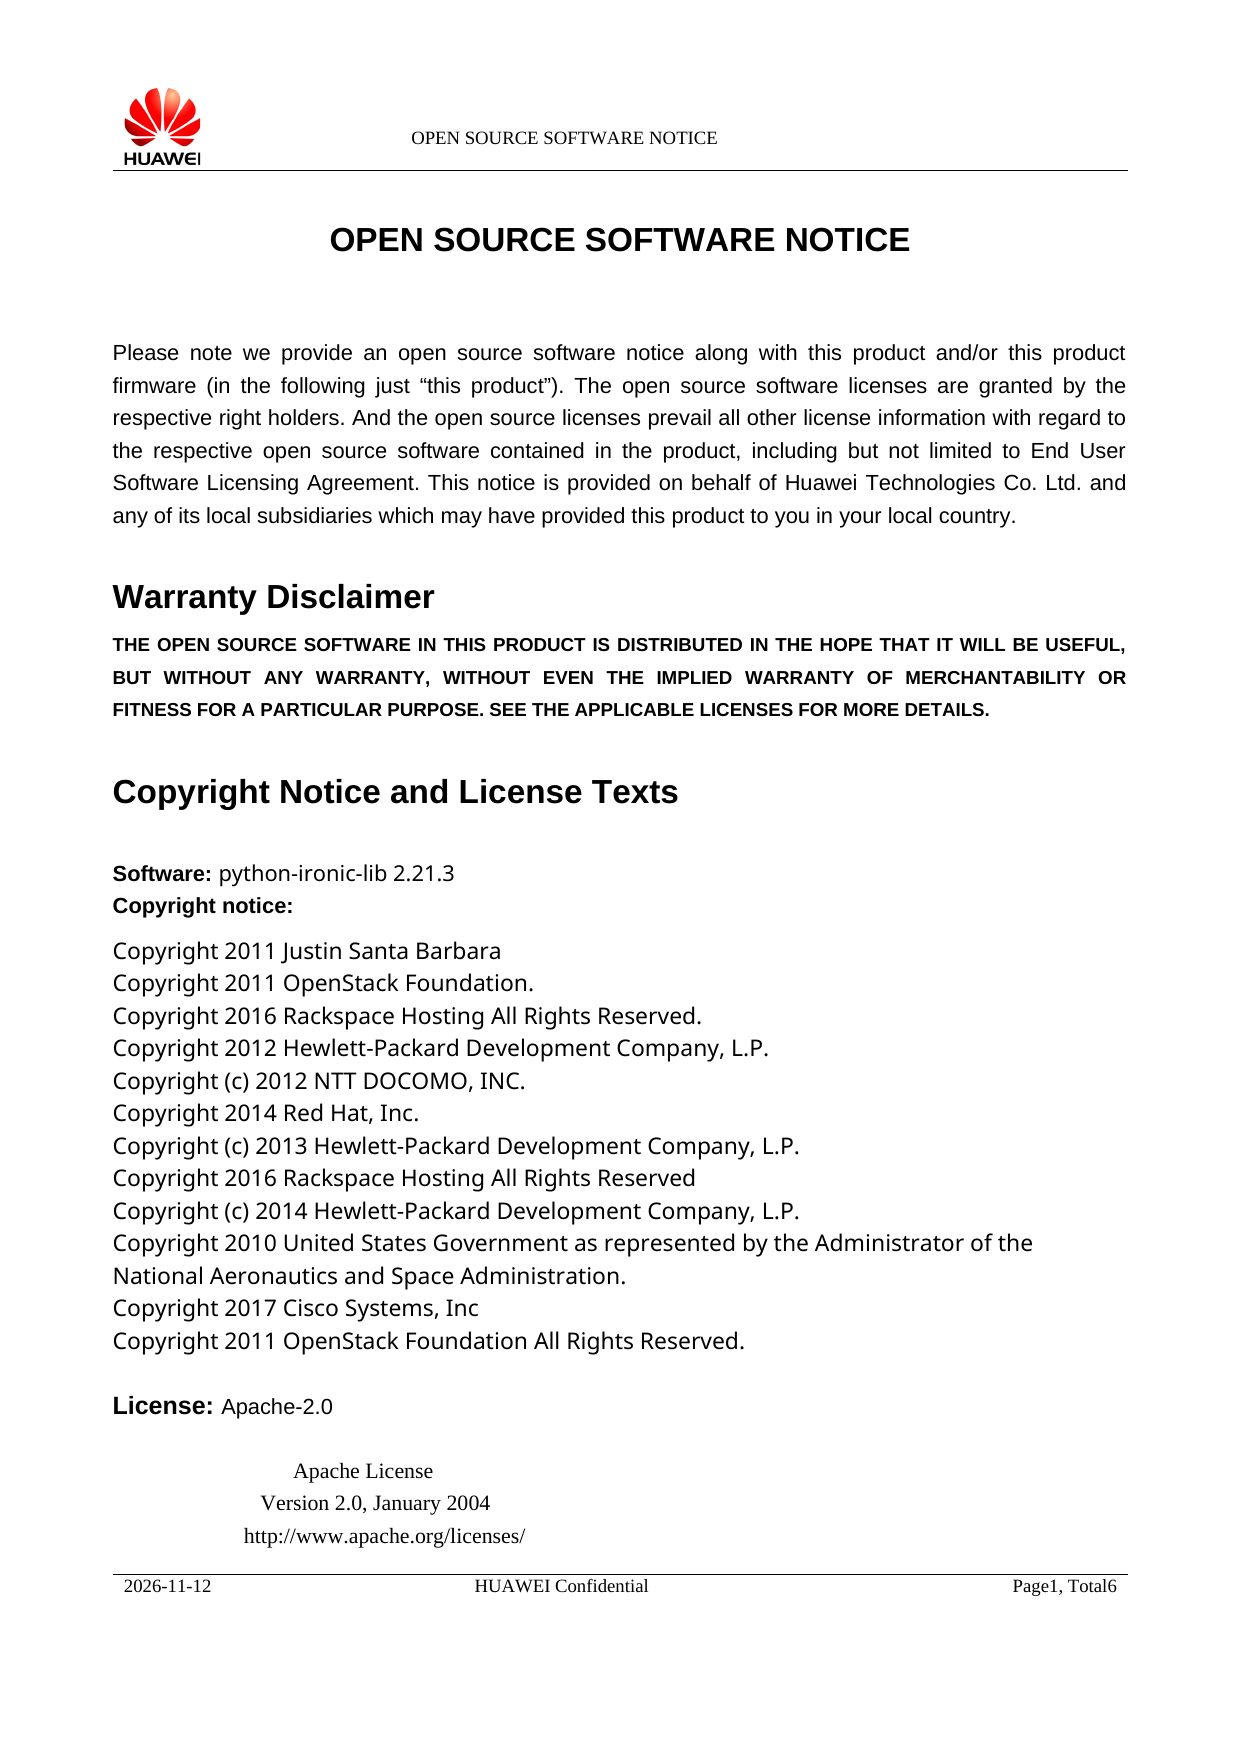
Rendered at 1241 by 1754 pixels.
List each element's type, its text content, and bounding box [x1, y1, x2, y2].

picture [124, 88, 201, 165]
text Please note we provide an open source software notice along with this product and/or this product firmware (in the following just “this product”). The open source software licenses are granted by the respective right holders. And the open source licenses prevail all other license information with regard to the respective open source software contained in the product, including but not limited to End User Software Licensing Agreement. This notice is provided on behalf of Huawei Technologies Co. Ltd. and any of its local subsidiaries which may have provided this product to you in your local country. [112, 336, 1128, 531]
text The open source software in this product is distributed in the hope that it will be useful, but WITHOUT ANY WARRANTY, without even the implied warranty of MERCHANTABILITY or FITNESS FOR A PARTICULAR PURPOSE. See the applicable licenses for more details. [112, 629, 1128, 726]
text Copyright notice: [112, 889, 1128, 921]
text Warranty Disclaimer [112, 564, 1128, 629]
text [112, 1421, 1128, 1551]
text OPEN SOURCE SOFTWARE NOTICE [112, 206, 1128, 271]
text License: Apache-2.0 [112, 1389, 1128, 1421]
title Software: python-ironic-lib 2.21.3 [112, 856, 1128, 889]
text Copyright Notice and License Texts [112, 759, 1128, 824]
text Copyright 2011 Justin Santa Barbara Copyright 2011 OpenStack Foundation. Copyright 2016 Rackspace Hosting All Rights Reserved. Copyright 2012 Hewlett-Packard Development Company, L.P. Copyright (c) 2012 NTT DOCOMO, INC. Copyright 2014 Red Hat, Inc. Copyright (c) 2013 Hewlett-Packard Development Company, L.P. Copyright 2016 Rackspace Hosting All Rights Reserved Copyright (c) 2014 Hewlett-Packard Development Company, L.P. Copyright 2010 United States Government as represented by the Administrator of the National Aeronautics and Space Administration. Copyright 2017 Cisco Systems, Inc Copyright 2011 OpenStack Foundation All Rights Reserved. [112, 934, 1128, 1389]
